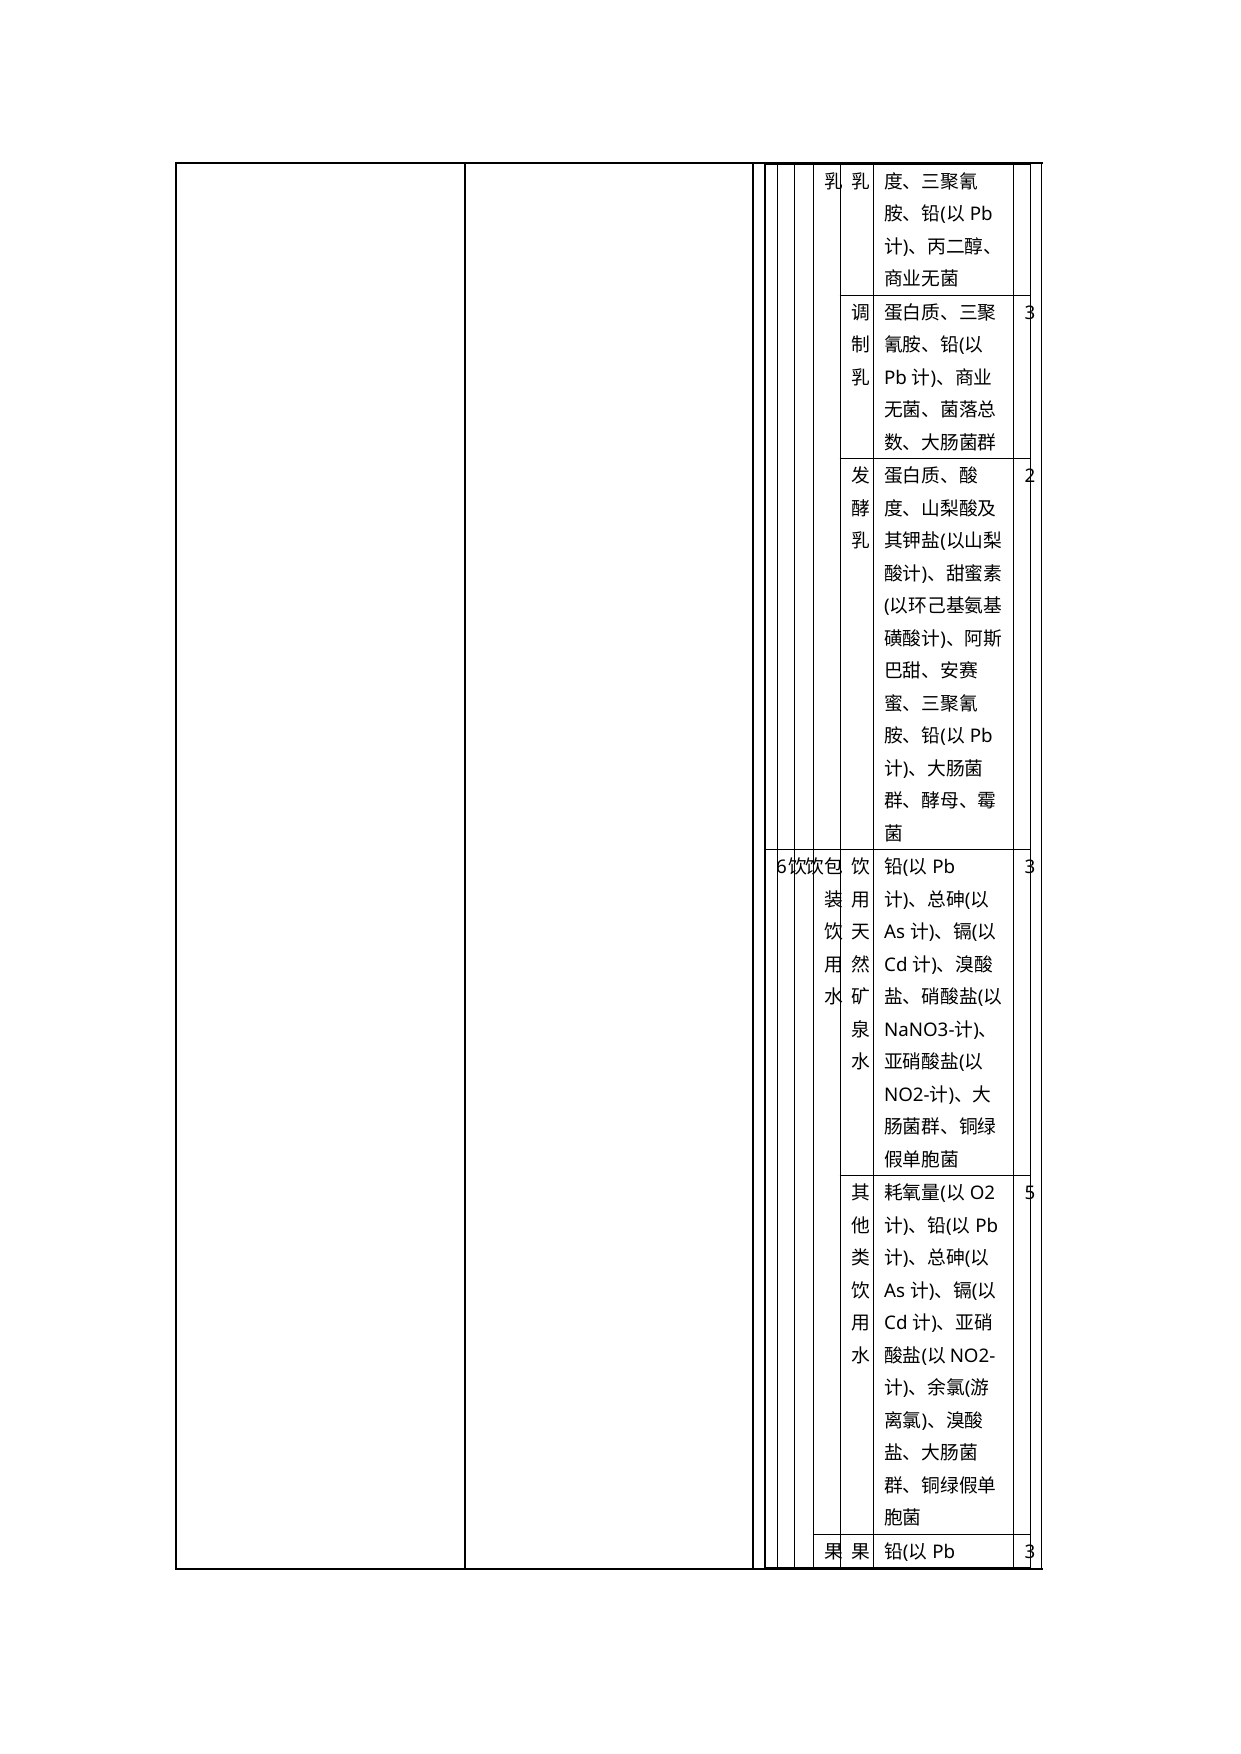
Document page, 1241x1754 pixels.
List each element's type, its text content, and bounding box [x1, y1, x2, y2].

table_cell [1031, 164, 1041, 1568]
table_cell [841, 1176, 873, 1534]
table_cell [874, 1535, 1013, 1567]
table_cell [874, 296, 1013, 458]
table_cell [1014, 1535, 1030, 1567]
table_cell [778, 165, 794, 849]
table_cell [841, 850, 873, 1175]
table_cell [766, 165, 777, 849]
table_cell [841, 165, 873, 295]
table_cell [841, 459, 873, 849]
table_cell [1014, 296, 1030, 458]
table_cell [874, 850, 1013, 1175]
table_cell [874, 165, 1013, 295]
table_cell [795, 850, 813, 1567]
table_cell [1014, 165, 1030, 295]
table_cell [766, 850, 777, 1567]
table_cell [841, 296, 873, 458]
table_cell [814, 1535, 840, 1567]
table_cell [466, 164, 752, 1568]
table_cell [1014, 850, 1030, 1175]
table_cell [874, 459, 1013, 849]
table_cell [1014, 1176, 1030, 1534]
table_cell [754, 164, 764, 1568]
table_cell [841, 1535, 873, 1567]
table_cell [874, 1176, 1013, 1534]
table_cell [1014, 459, 1030, 849]
table_cell 1 [177, 164, 464, 1568]
table_cell [795, 165, 813, 849]
table_cell [814, 850, 840, 1534]
table_cell [814, 165, 840, 849]
table_cell [778, 850, 794, 1567]
